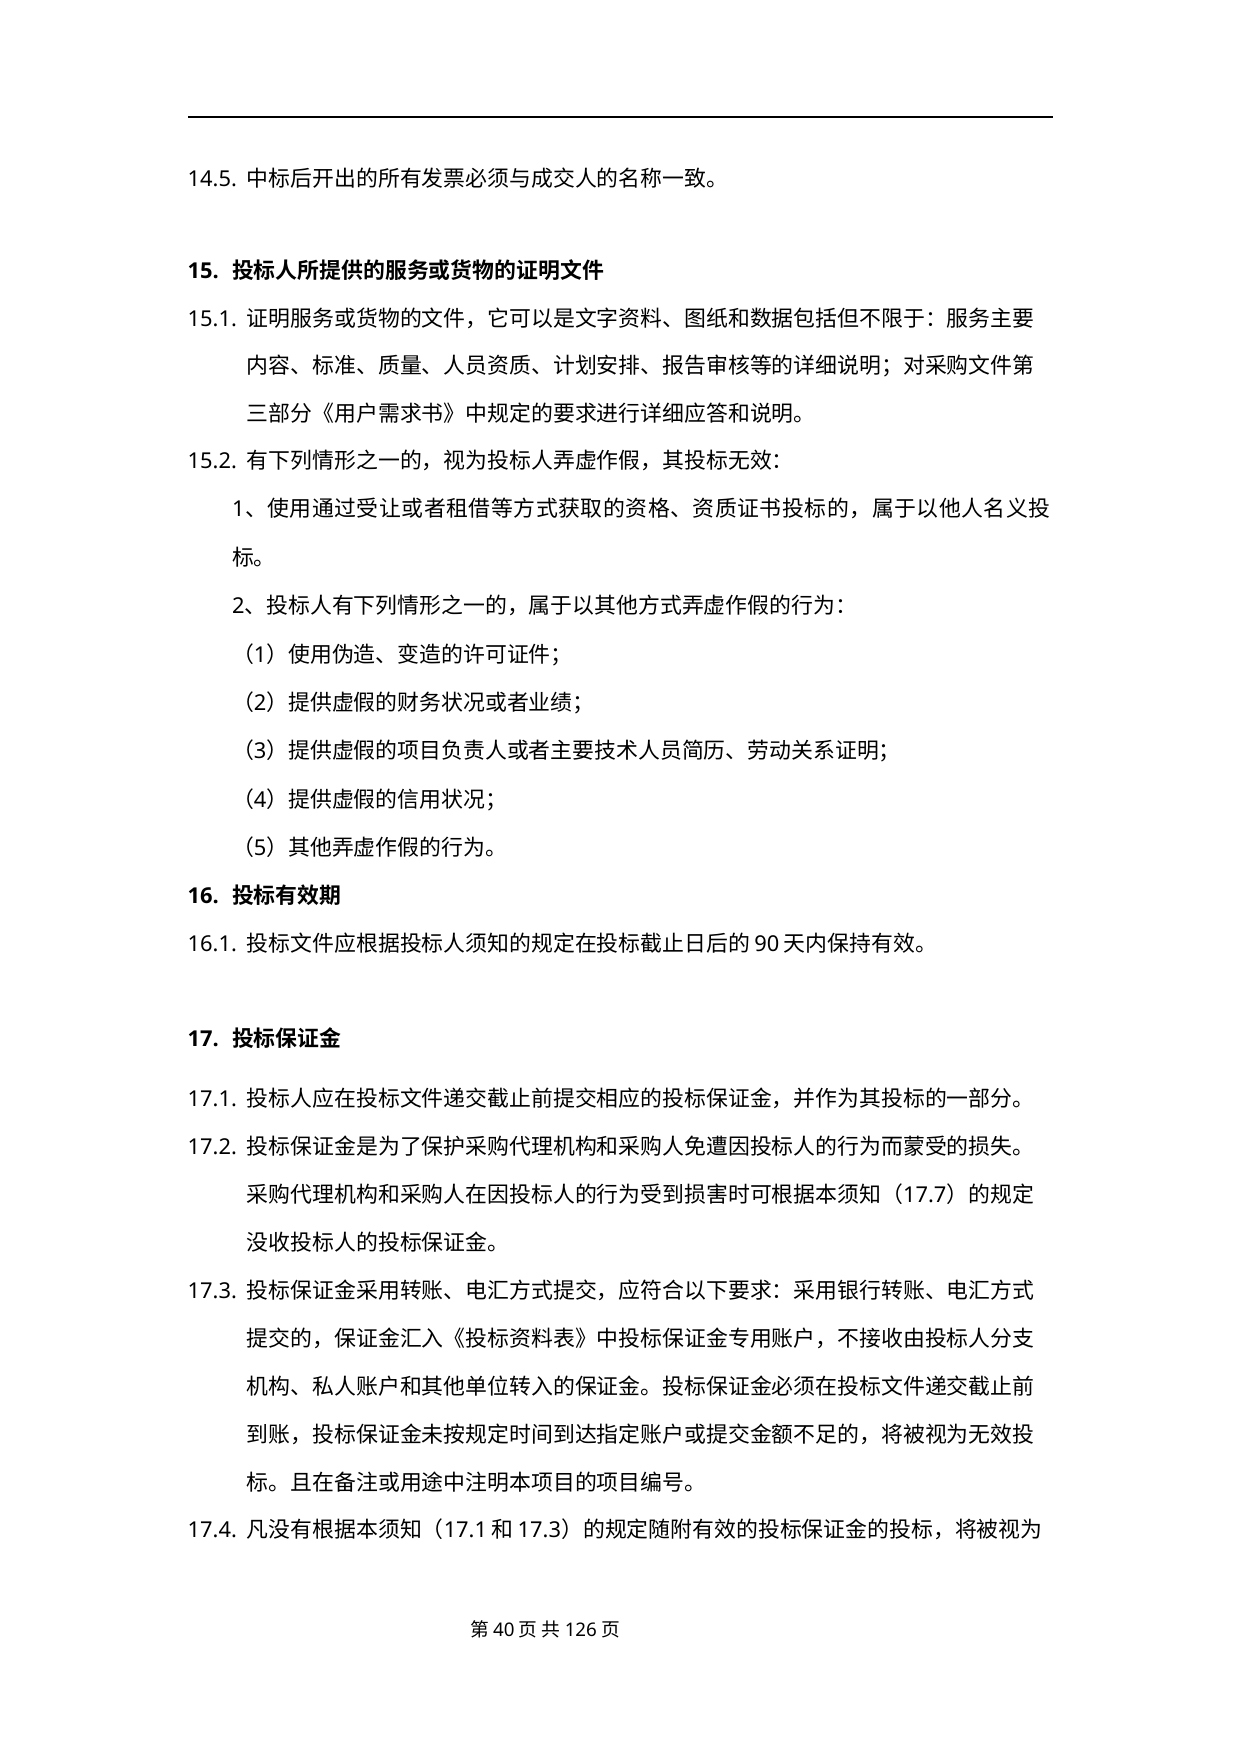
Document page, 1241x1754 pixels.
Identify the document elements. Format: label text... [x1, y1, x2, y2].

list 投标人应在投标文件递交截止前提交相应的投标保证金，并作为其投标的一部分。 [187, 1068, 1053, 1116]
subtitle 投标保证金 [187, 1021, 1053, 1052]
subtitle 投标人所提供的服务或货物的证明文件 [187, 253, 1053, 285]
list 中标后开出的所有发票必须与成交人的名称一致。 [187, 161, 1053, 193]
list （3）提供虚假的项目负责人或者主要技术人员简历、劳动关系证明； [232, 733, 1053, 766]
list 有下列情形之一的，视为投标人弄虚作假，其投标无效： [187, 443, 1053, 475]
list 投标文件应根据投标人须知的规定在投标截止日后的90天内保持有效。 [187, 926, 1053, 957]
list 投标保证金是为了保护采购代理机构和采购人免遭因投标人的行为而蒙受的损失。采购代理机构和采购人在因投标人的行为受到损害时可根据本须知（17.7）的规定没收投标人的投标保证金。 [187, 1116, 1053, 1260]
list （5）其他弄虚作假的行为。 [232, 830, 1053, 862]
list （2）提供虚假的财务状况或者业绩； [232, 685, 1053, 717]
list 2、投标人有下列情形之一的，属于以其他方式弄虚作假的行为： [232, 588, 1053, 621]
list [187, 1499, 1053, 1547]
subtitle 投标有效期 [187, 878, 1053, 910]
list 证明服务或货物的文件，它可以是文字资料、图纸和数据包括但不限于：服务主要内容、标准、质量、人员资质、计划安排、报告审核等的详细说明；对采购文件第三部分《用户需求书》中规定的要求进行详细应答和说明。 [187, 301, 1053, 427]
list 投标保证金采用转账、电汇方式提交，应符合以下要求：采用银行转账、电汇方式提交的，保证金汇入《投标资料表》中投标保证金专用账户，不接收由投标人分支机构、私人账户和其他单位转入的保证金。投标保证金必须在投标文件递交截止前到账，投标保证金未按规定时间到达指定账户或提交金额不足的，将被视为无效投标。且在备注或用途中注明本项目的项目编号。 [187, 1260, 1053, 1499]
list 1、使用通过受让或者租借等方式获取的资格、资质证书投标的，属于以他人名义投标。 [232, 491, 1053, 572]
list （1）使用伪造、变造的许可证件； [232, 636, 1053, 669]
list （4）提供虚假的信用状况； [232, 781, 1053, 814]
